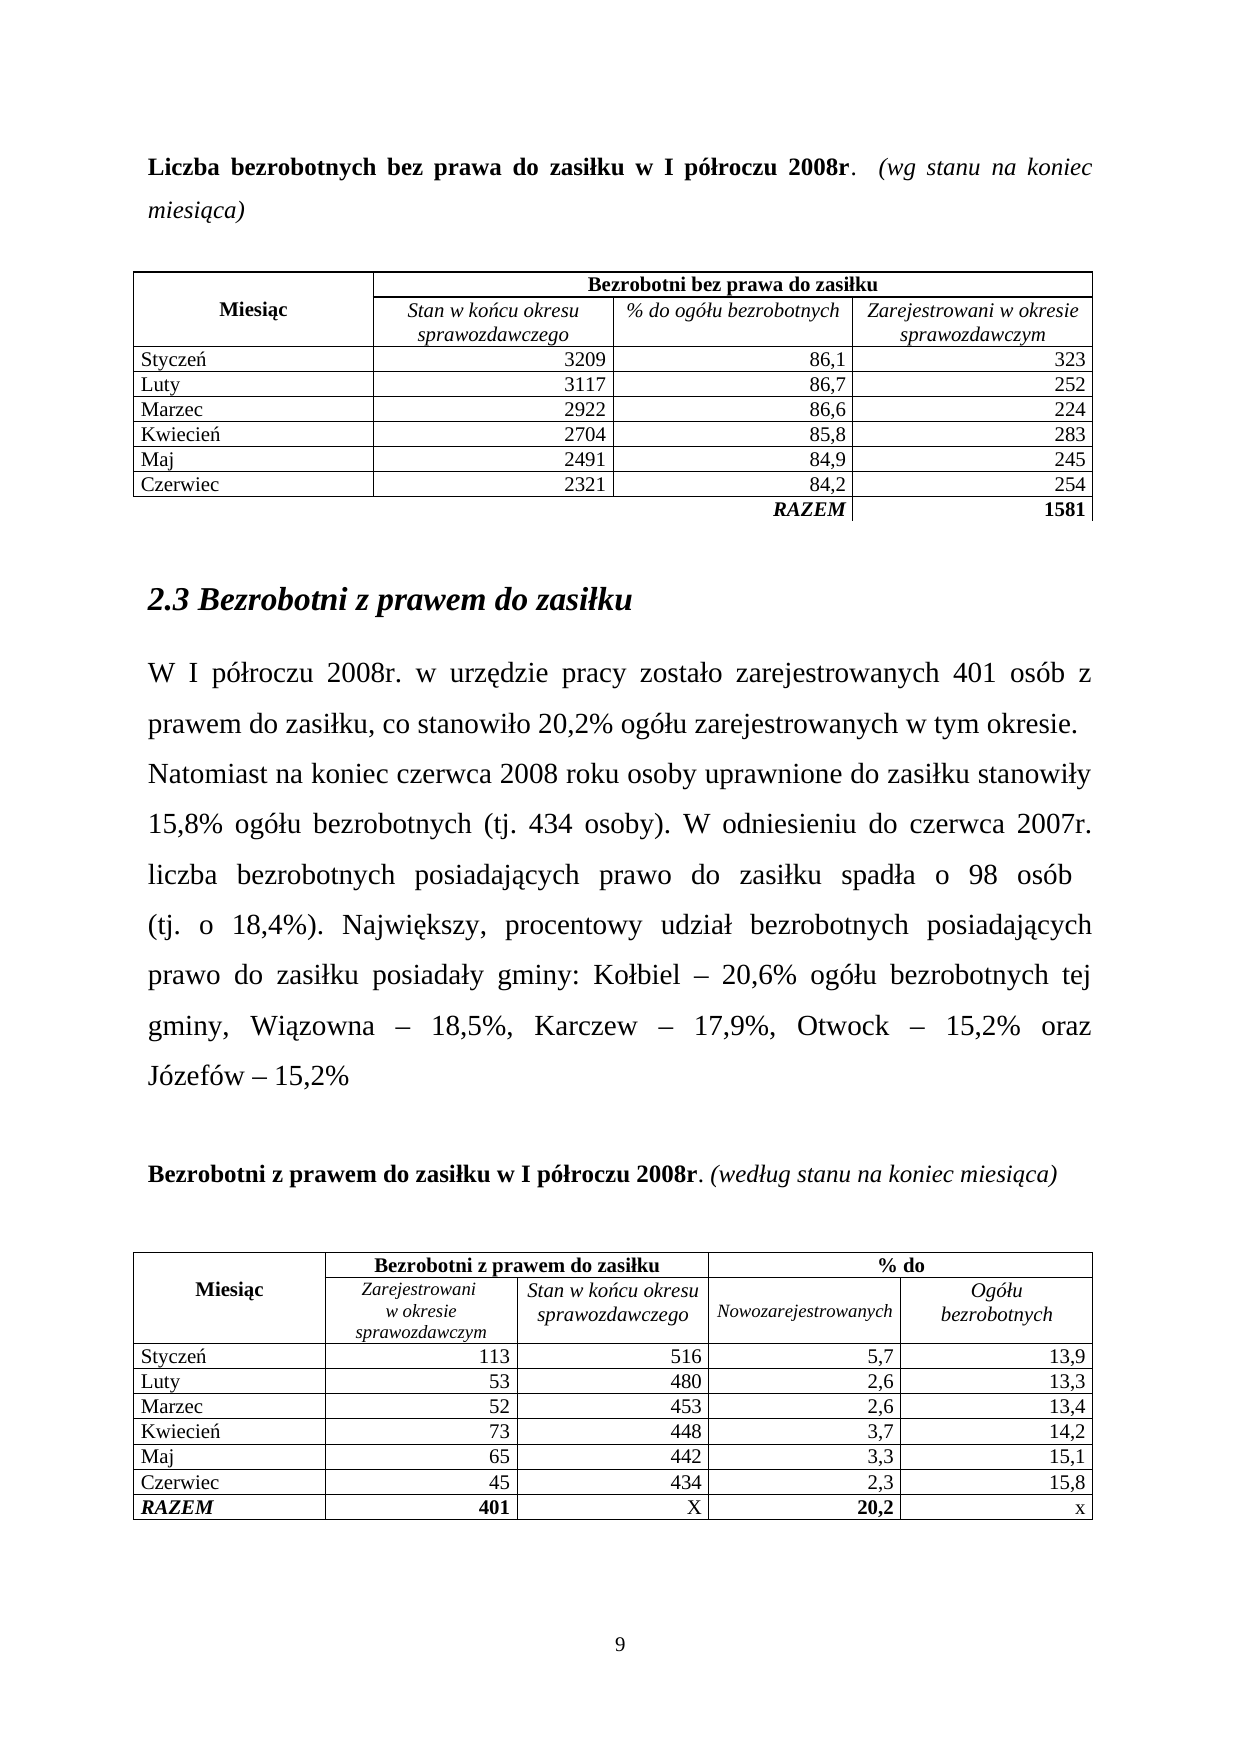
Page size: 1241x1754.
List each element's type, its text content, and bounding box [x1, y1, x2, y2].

table_cell 2491 [374, 447, 613, 471]
table_cell 254 [853, 472, 1092, 496]
text 2.3 Bezrobotni z prawem do zasiłku [148, 579, 1093, 617]
table_cell 84,9 [614, 447, 852, 471]
table_cell 252 [853, 372, 1092, 396]
table_cell RAZEM [134, 1495, 325, 1519]
table_cell Kwiecień [134, 422, 373, 446]
table_cell 65 [326, 1445, 517, 1468]
table_cell 2321 [374, 472, 613, 496]
table_cell 84,2 [614, 472, 852, 496]
table_cell 480 [518, 1369, 708, 1393]
table_cell 13,4 [901, 1394, 1092, 1418]
table_cell 3117 [374, 372, 613, 396]
table_header Miesiąc [134, 1253, 325, 1343]
table_cell 86,1 [614, 347, 852, 371]
table_cell 13,3 [901, 1369, 1092, 1393]
table_cell 15,1 [901, 1445, 1092, 1468]
table_cell 20,2 [709, 1495, 900, 1519]
table_cell Czerwiec [134, 1470, 325, 1494]
table_cell 283 [853, 422, 1092, 446]
table_cell Styczeń [134, 1344, 325, 1368]
table_cell 434 [518, 1470, 708, 1494]
table_cell Czerwiec [134, 472, 373, 496]
table_cell 2704 [374, 422, 613, 446]
table_cell 2,6 [709, 1369, 900, 1393]
table_cell 448 [518, 1419, 708, 1443]
table_cell % do ogółu bezrobotnych [614, 298, 852, 346]
table_cell Styczeń [134, 347, 373, 371]
table_cell 516 [518, 1344, 708, 1368]
table_cell 1581 [853, 497, 1092, 521]
table_cell 85,8 [614, 422, 852, 446]
table_cell x [901, 1495, 1092, 1519]
table_cell 323 [853, 347, 1092, 371]
table_cell Luty [134, 1369, 325, 1393]
table_cell 15,8 [901, 1470, 1092, 1494]
table_cell 52 [326, 1394, 517, 1418]
table_cell Luty [134, 372, 373, 396]
table_cell Stan w końcu okresu sprawozdawczego [518, 1278, 708, 1343]
table_cell 86,7 [614, 372, 852, 396]
text Natomiast na koniec czerwca 2008 roku osoby uprawnione do zasiłku stanowiły 15,8% ogółu bezrobotnych (tj. 434 osoby). W odniesieniu do czerwca 2007r. liczba bezrobotnych posiadających prawo do zasiłku spadła o 98 osób (tj. o 18,4%). Największy, procentowy udział bezrobotnych posiadających prawo do zasiłku posiadały gminy: Kołbiel – 20,6% ogółu bezrobotnych tej gminy, Wiązowna – 18,5%, Karczew – 17,9%, Otwock – 15,2% oraz Józefów – 15,2% [148, 756, 1093, 1092]
table_cell 245 [853, 447, 1092, 471]
table_cell X [518, 1495, 708, 1519]
table_cell 2,3 [709, 1470, 900, 1494]
table_cell Maj [134, 1445, 325, 1468]
table_cell Marzec [134, 397, 373, 421]
table_cell 2,6 [709, 1394, 900, 1418]
text W I półroczu 2008r. w urzędzie pracy zostało zarejestrowanych 401 osób z prawem do zasiłku, co stanowiło 20,2% ogółu zarejestrowanych w tym okresie. [148, 656, 1093, 739]
table_cell 45 [326, 1470, 517, 1494]
table_cell 113 [326, 1344, 517, 1368]
table_cell 13,9 [901, 1344, 1092, 1368]
table_cell 86,6 [614, 397, 852, 421]
table_cell 53 [326, 1369, 517, 1393]
text Liczba bezrobotnych bez prawa do zasiłku w I półroczu 2008r. (wg stanu na koniec miesiąca) [148, 152, 1093, 223]
table_cell Zarejestrowani w okresie sprawozdawczym [853, 298, 1092, 346]
table_cell 3209 [374, 347, 613, 371]
table_cell Zarejestrowani w okresie sprawozdawczym [326, 1278, 517, 1343]
table_cell 3,7 [709, 1419, 900, 1443]
table_cell 401 [326, 1495, 517, 1519]
table_cell 5,7 [709, 1344, 900, 1368]
table_cell Kwiecień [134, 1419, 325, 1443]
table_cell Nowozarejestrowanych [709, 1278, 900, 1343]
table_cell 73 [326, 1419, 517, 1443]
table_cell Ogółu bezrobotnych [901, 1278, 1092, 1343]
table_cell 453 [518, 1394, 708, 1418]
table_header Bezrobotni bez prawa do zasiłku [374, 273, 1092, 296]
table_cell 224 [853, 397, 1092, 421]
table_cell 442 [518, 1445, 708, 1468]
text Bezrobotni z prawem do zasiłku w I półroczu 2008r. (według stanu na koniec miesiąca) [148, 1159, 1093, 1187]
table_cell 14,2 [901, 1419, 1092, 1443]
table_cell Marzec [134, 1394, 325, 1418]
table_header Miesiąc [134, 273, 373, 346]
table_cell Maj [134, 447, 373, 471]
table_cell 3,3 [709, 1445, 900, 1468]
table_cell RAZEM [133, 497, 852, 521]
table_header Bezrobotni z prawem do zasiłku [326, 1253, 708, 1277]
table_cell 2922 [374, 397, 613, 421]
table_header % do [709, 1253, 1092, 1277]
table_cell Stan w końcu okresu sprawozdawczego [374, 298, 613, 346]
